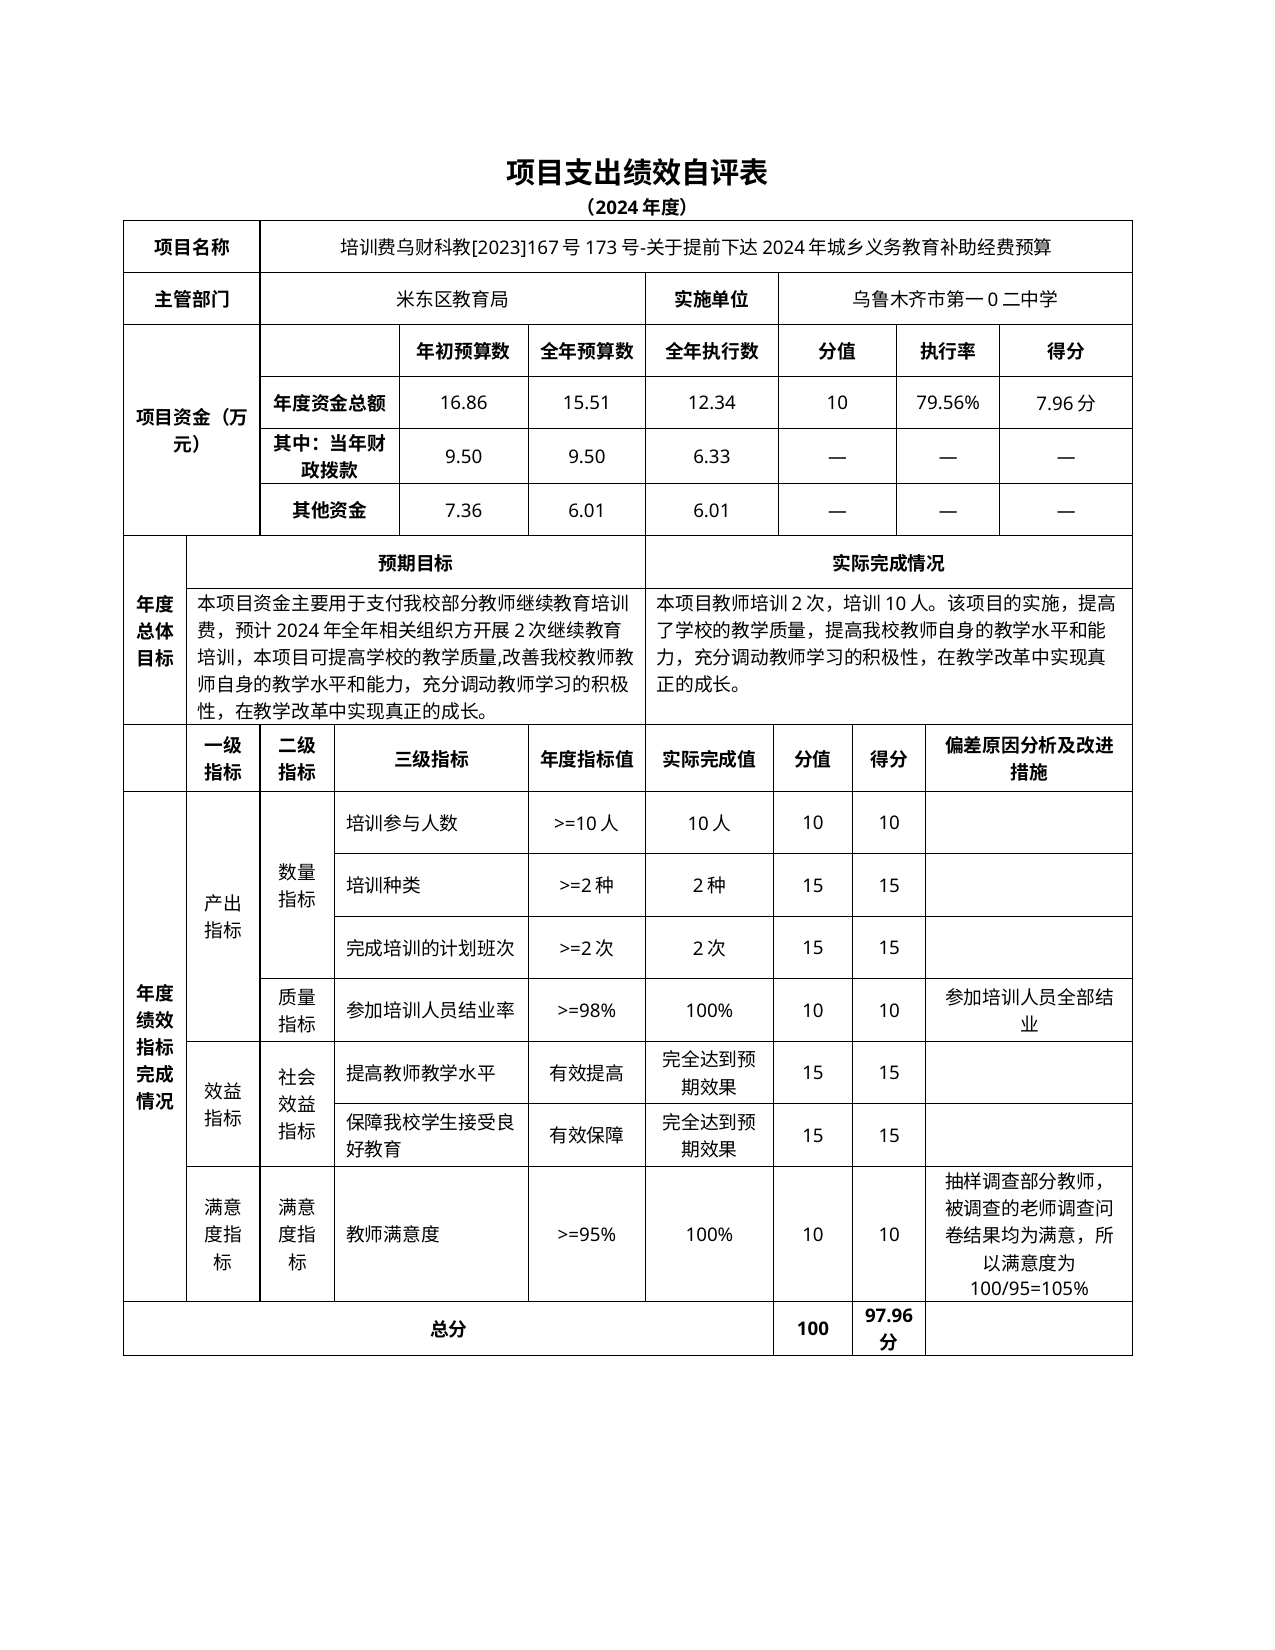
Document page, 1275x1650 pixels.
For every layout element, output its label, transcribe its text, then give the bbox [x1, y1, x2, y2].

table_cell 社会效益指标 [261, 1042, 334, 1166]
table_cell 三级指标 [335, 725, 528, 791]
table_cell 本项目资金主要用于支付我校部分教师继续教育培训费，预计2024年全年相关组织方开展2次继续教育培训，本项目可提高学校的教学质量,改善我校教师教师自身的教学水平和能力，充分调动教师学习的积极性，在教学改革中实现真正的成长。 [187, 589, 645, 724]
table_cell 满意度指标 [261, 1167, 334, 1301]
table_cell 完全达到预期效果 [646, 1104, 773, 1166]
table_cell 9.50 [529, 429, 645, 483]
table_cell 年度绩效指标完成情况 [124, 792, 186, 1301]
table_cell 其中：当年财政拨款 [261, 429, 399, 483]
table_cell 效益指标 [187, 1042, 259, 1166]
table_cell 总分 [124, 1302, 773, 1354]
table_cell 10人 [646, 792, 773, 853]
table_cell 10 [774, 792, 852, 853]
table_cell 乌鲁木齐市第一0二中学 [779, 273, 1132, 324]
table_cell 年度指标值 [529, 725, 645, 791]
table_header 培训费乌财科教[2023]167号173号-关于提前下达2024年城乡义务教育补助经费预算 [261, 221, 1132, 272]
table_cell 提高教师教学水平 [335, 1042, 528, 1103]
table_cell 完成培训的计划班次 [335, 917, 528, 978]
table_cell 100% [646, 1167, 773, 1301]
table_cell 15 [853, 1104, 925, 1166]
table_cell 15 [774, 1104, 852, 1166]
table_cell 得分 [853, 725, 925, 791]
table_cell 预期目标 [187, 536, 645, 587]
table_cell [926, 792, 1132, 853]
table_cell 完全达到预期效果 [646, 1042, 773, 1103]
table_cell — [1000, 429, 1132, 483]
table_cell 97.96分 [853, 1302, 925, 1354]
table_cell 实施单位 [646, 273, 778, 324]
table_cell 6.01 [646, 484, 778, 535]
table_cell 6.33 [646, 429, 778, 483]
table_cell [926, 1104, 1132, 1166]
table_cell 10 [853, 792, 925, 853]
table_cell 分值 [779, 325, 896, 376]
table_cell 二级指标 [261, 725, 334, 791]
table_cell 100 [774, 1302, 852, 1354]
table_cell 教师满意度 [335, 1167, 528, 1301]
table_cell — [897, 484, 999, 535]
table_cell [124, 725, 186, 791]
table_cell 12.34 [646, 377, 778, 428]
table_cell >=95% [529, 1167, 645, 1301]
table_header 项目名称 [124, 221, 259, 272]
table_cell 参加培训人员结业率 [335, 979, 528, 1041]
table_cell 偏差原因分析及改进措施 [926, 725, 1132, 791]
table_cell [926, 1042, 1132, 1103]
table_cell 全年执行数 [646, 325, 778, 376]
table_cell 2次 [646, 917, 773, 978]
table_cell 数量指标 [261, 792, 334, 978]
table_cell 7.96分 [1000, 377, 1132, 428]
text （2024年度） [187, 192, 1087, 219]
table_cell 参加培训人员全部结业 [926, 979, 1132, 1041]
table_cell 主管部门 [124, 273, 259, 324]
table_cell [261, 325, 399, 376]
table_cell 有效提高 [529, 1042, 645, 1103]
table_cell 7.36 [400, 484, 528, 535]
table_cell 得分 [1000, 325, 1132, 376]
table_cell — [779, 484, 896, 535]
table_cell 年度资金总额 [261, 377, 399, 428]
table_cell 其他资金 [261, 484, 399, 535]
table_cell 16.86 [400, 377, 528, 428]
table_cell 培训参与人数 [335, 792, 528, 853]
table_cell 10 [853, 1167, 925, 1301]
table_cell 10 [779, 377, 896, 428]
table_cell 产出指标 [187, 792, 259, 1041]
table_cell 10 [853, 979, 925, 1041]
table_cell 15 [853, 1042, 925, 1103]
table_cell — [897, 429, 999, 483]
text 项目支出绩效自评表 [187, 150, 1087, 192]
table_cell 9.50 [400, 429, 528, 483]
table_cell 一级指标 [187, 725, 259, 791]
table_cell >=98% [529, 979, 645, 1041]
table_cell 15 [774, 1042, 852, 1103]
table_cell 10 [774, 979, 852, 1041]
table_cell 10 [774, 1167, 852, 1301]
table_cell 实际完成情况 [646, 536, 1132, 587]
table_cell 2种 [646, 854, 773, 916]
table_cell 年度总体目标 [124, 536, 186, 724]
table_cell 项目资金（万元） [124, 325, 259, 535]
table_cell 分值 [774, 725, 852, 791]
table_cell 79.56% [897, 377, 999, 428]
table_cell 满意度指标 [187, 1167, 259, 1301]
table_cell 抽样调查部分教师，被调查的老师调查问卷结果均为满意，所以满意度为100/95=105% [926, 1167, 1132, 1301]
table_cell >=2次 [529, 917, 645, 978]
table_cell [926, 1302, 1132, 1354]
table_cell — [779, 429, 896, 483]
table_cell >=2种 [529, 854, 645, 916]
table_cell 年初预算数 [400, 325, 528, 376]
table_cell 本项目教师培训2次，培训10人。该项目的实施，提高了学校的教学质量，提高我校教师自身的教学水平和能力，充分调动教师学习的积极性，在教学改革中实现真正的成长。 [646, 589, 1132, 724]
table_cell 执行率 [897, 325, 999, 376]
table_cell >=10人 [529, 792, 645, 853]
table_cell 15 [853, 854, 925, 916]
table_cell 米东区教育局 [261, 273, 645, 324]
table_cell 15 [774, 917, 852, 978]
table_cell [926, 854, 1132, 916]
table_cell [926, 917, 1132, 978]
table_cell 100% [646, 979, 773, 1041]
table_cell 15 [774, 854, 852, 916]
table_cell 6.01 [529, 484, 645, 535]
table_cell 保障我校学生接受良好教育 [335, 1104, 528, 1166]
table_cell — [1000, 484, 1132, 535]
table_cell 15 [853, 917, 925, 978]
table_cell 质量指标 [261, 979, 334, 1041]
table_cell 实际完成值 [646, 725, 773, 791]
table_cell 培训种类 [335, 854, 528, 916]
table_cell 有效保障 [529, 1104, 645, 1166]
table_cell 15.51 [529, 377, 645, 428]
table_cell 全年预算数 [529, 325, 645, 376]
